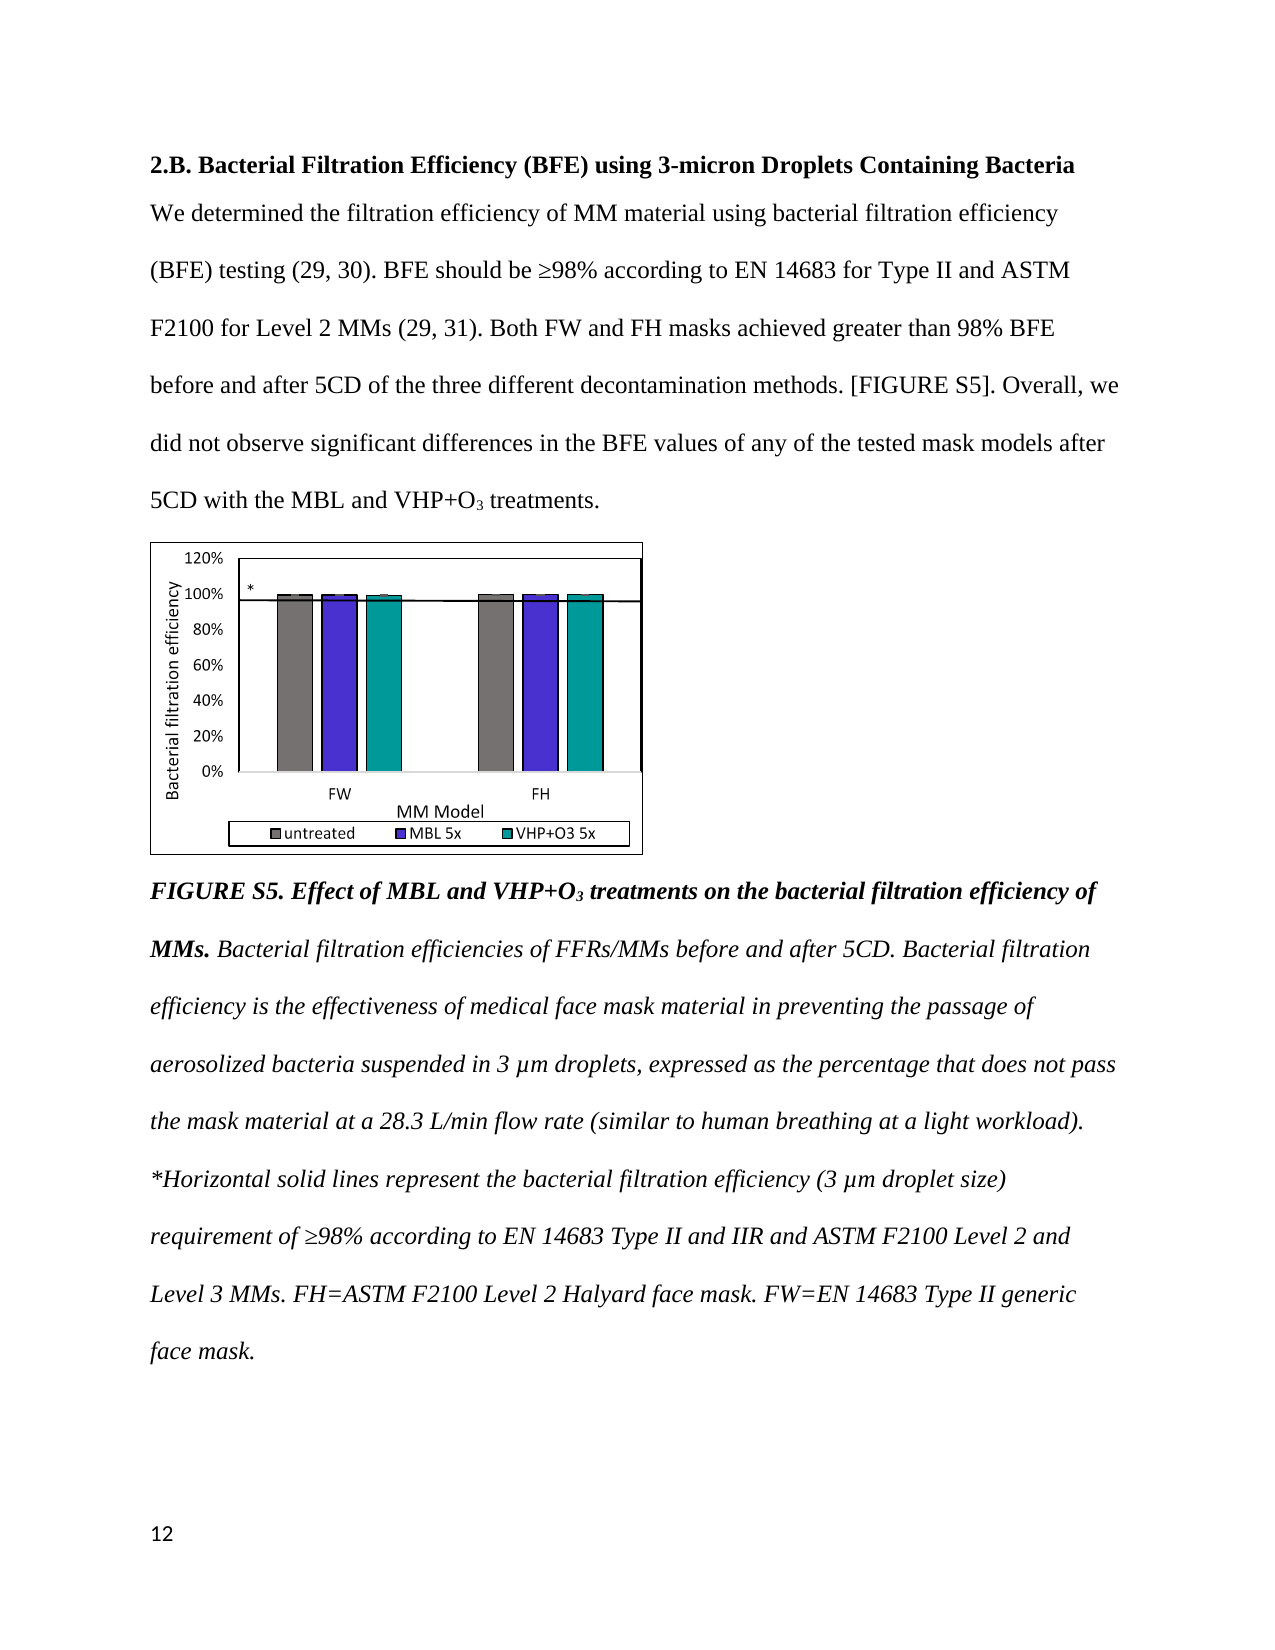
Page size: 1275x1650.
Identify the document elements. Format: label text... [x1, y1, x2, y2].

text We determined the filtration efficiency of MM material using bacterial filtration efficiency (BFE) testing (29, 30). BFE should be ≥98% according to EN 14683 for Type II and ASTM F2100 for Level 2 MMs (29, 31). Both FW and FH masks achieved greater than 98% BFE before and after 5CD of the three different decontamination methods. [FIGURE S5]. Overall, we did not observe significant differences in the BFE values of any of the tested mask models after 5CD with the MBL and VHP+O3 treatments. [150, 198, 1125, 514]
text FIGURE S5. Effect of MBL and VHP+O3 treatments on the bacterial filtration efficiency of MMs. Bacterial filtration efficiencies of FFRs/MMs before and after 5CD. Bacterial filtration efficiency is the effectiveness of medical face mask material in preventing the passage of aerosolized bacteria suspended in 3 µm droplets, expressed as the percentage that does not pass the mask material at a 28.3 L/min flow rate (similar to human breathing at a light workload). *Horizontal solid lines represent the bacterial filtration efficiency (3 µm droplet size) requirement of ≥98% according to EN 14683 Type II and IIR and ASTM F2100 Level 2 and Level 3 MMs. FH=ASTM F2100 Level 2 Halyard face mask. FW=EN 14683 Type II generic face mask. [150, 876, 1125, 1365]
text 2.B. Bacterial Filtration Efficiency (BFE) using 3-micron Droplets Containing Bacteria [150, 150, 1125, 179]
